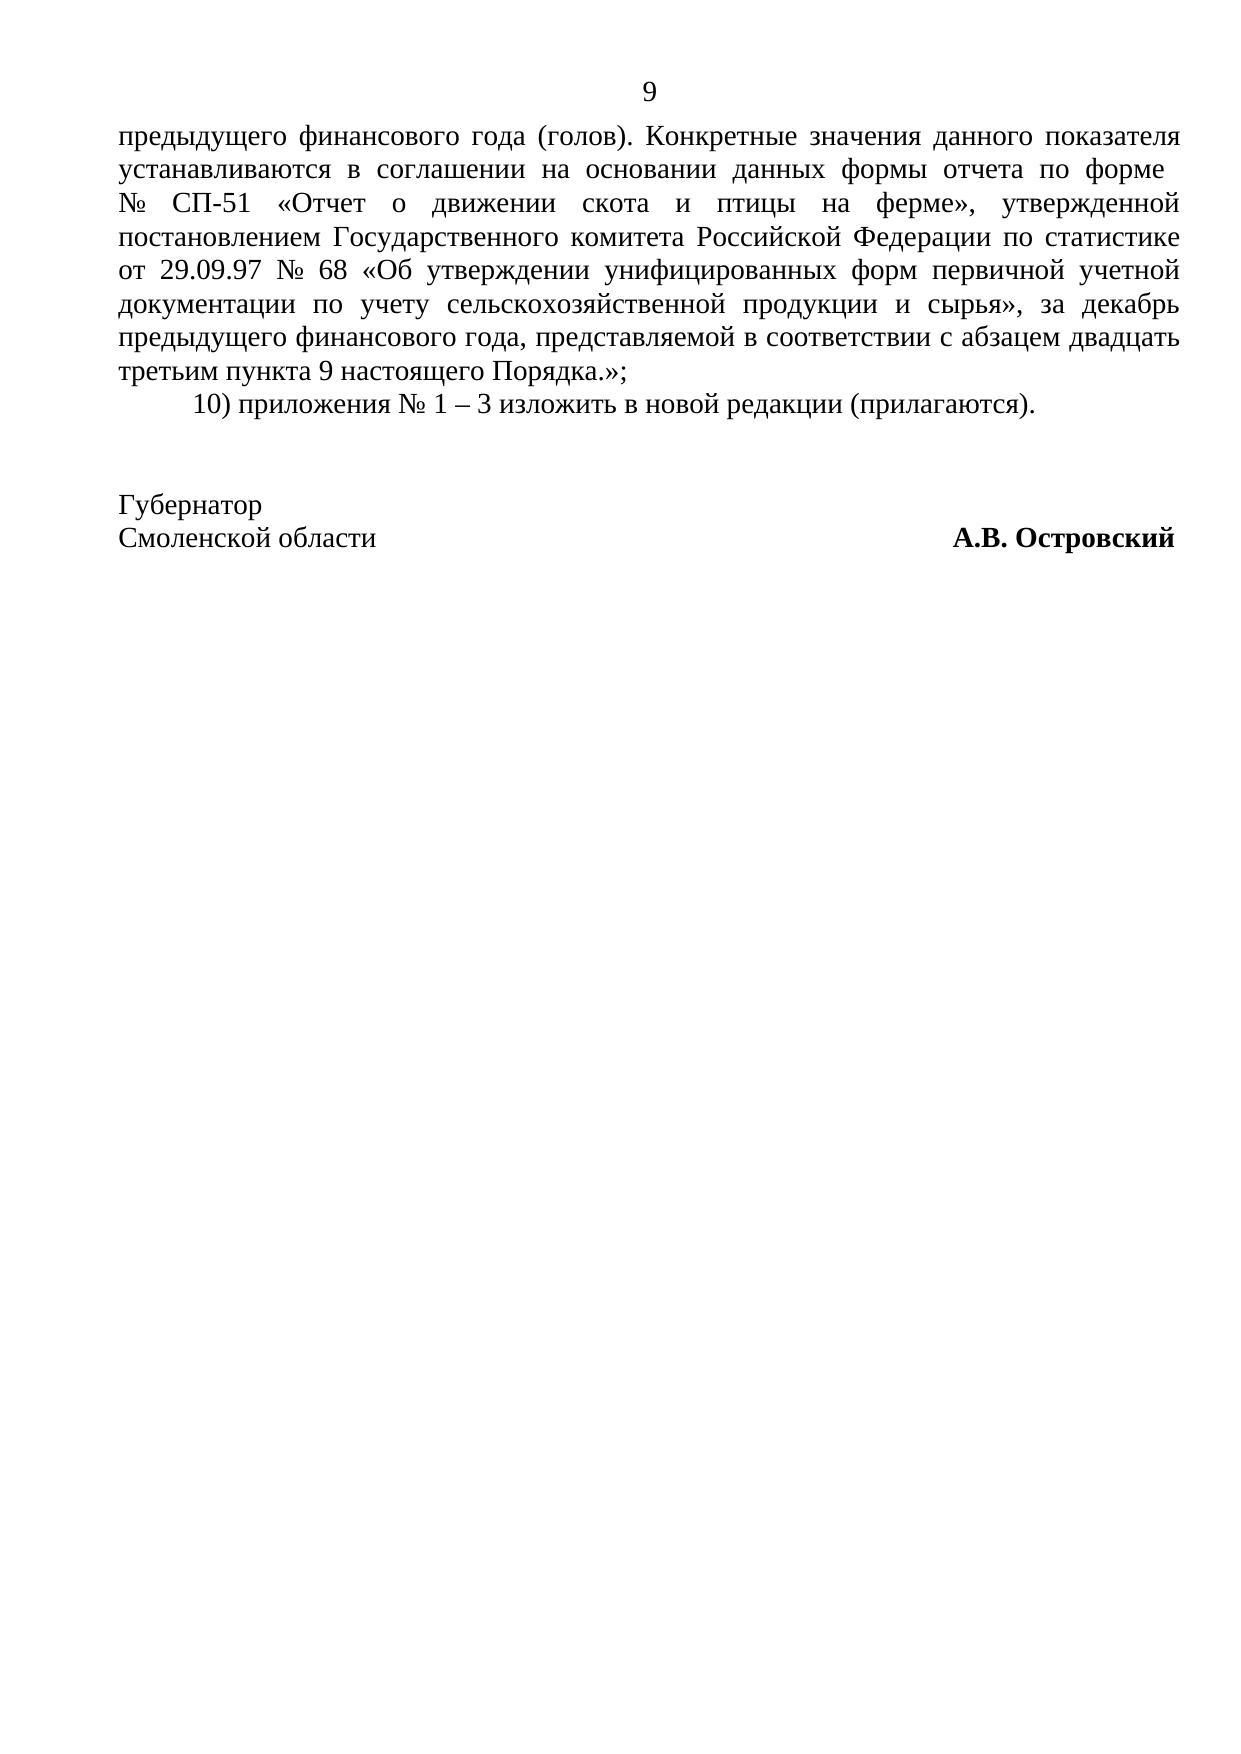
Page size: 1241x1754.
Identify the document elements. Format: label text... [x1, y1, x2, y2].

text Губернатор [118, 487, 1181, 521]
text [118, 118, 1181, 386]
text 10) приложения № 1 – 3 изложить в новой редакции (прилагаются). [118, 386, 1181, 420]
text Смоленской области А.В. Островский [118, 521, 1181, 554]
